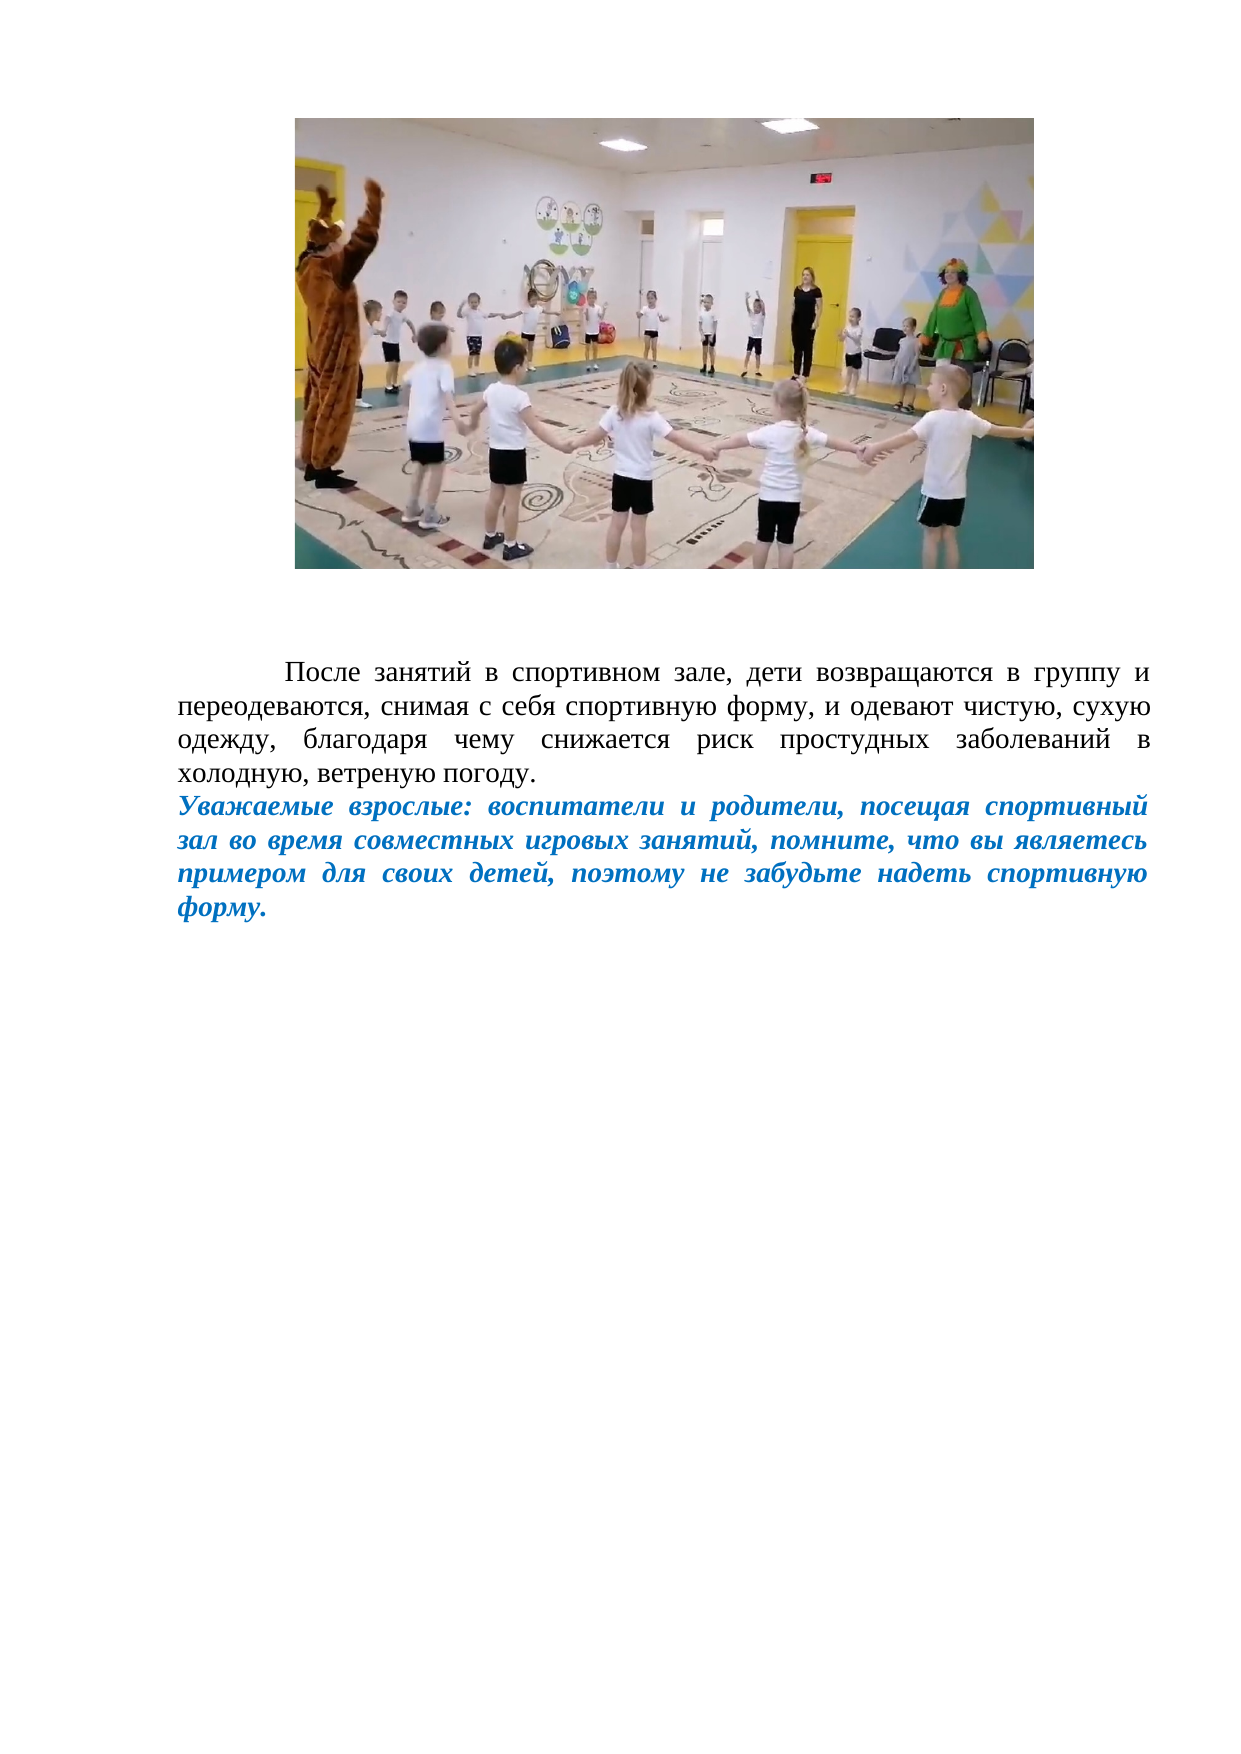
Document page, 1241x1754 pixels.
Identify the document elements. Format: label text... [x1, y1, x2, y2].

picture [294, 118, 1034, 569]
text После занятий в спортивном зале, дети возвращаются в группу и переодеваются, снимая с себя спортивную форму, и одевают чистую, сухую одежду, благодаря чему снижается риск простудных заболеваний в холодную, ветреную погоду. [177, 654, 1152, 788]
text Уважаемые взрослые: воспитатели и родители, посещая спортивный зал во время совместных игровых занятий, помните, что вы являетесь примером для своих детей, поэтому не забудьте надеть спортивную форму. [177, 788, 1152, 922]
